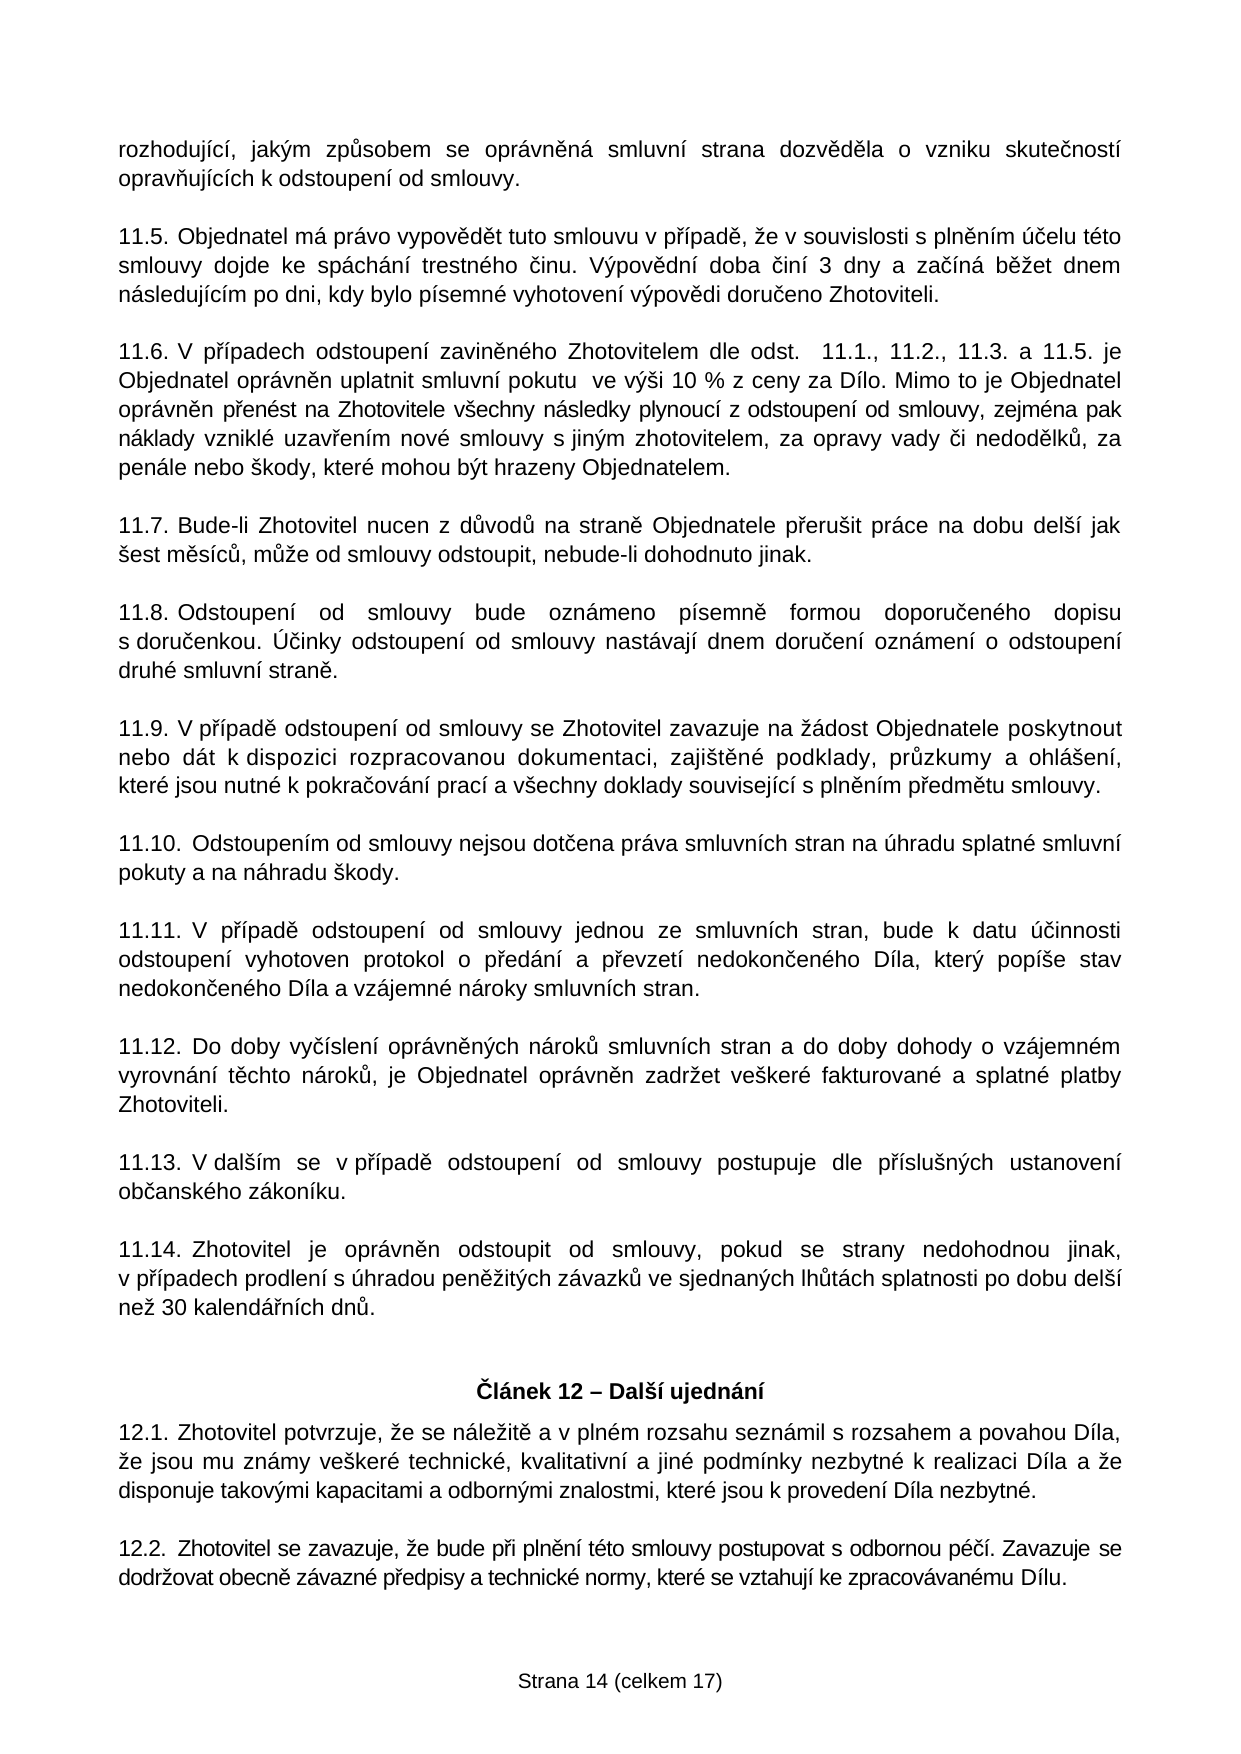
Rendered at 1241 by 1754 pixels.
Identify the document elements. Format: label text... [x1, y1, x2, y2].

list Odstoupením od smlouvy nejsou dotčena práva smluvních stran na úhradu splatné smluvní pokuty a na náhradu škody. [118, 830, 1122, 886]
text Článek 12 – Další ujednání [118, 1378, 1122, 1404]
list V případě odstoupení od smlouvy se Zhotovitel zavazuje na žádost Objednatele poskytnout nebo dát k dispozici rozpracovanou dokumentaci, zajištěné podklady, průzkumy a ohlášení, které jsou nutné k pokračování prací a všechny doklady související s plněním předmětu smlouvy. [118, 714, 1122, 799]
list V dalším se v případě odstoupení od smlouvy postupuje dle příslušných ustanovení občanského zákoníku. [118, 1149, 1122, 1204]
list V případech odstoupení zaviněného Zhotovitelem dle odst. 11.1., 11.2., 11.3. a 11.5. je Objednatel oprávněn uplatnit smluvní pokutu ve výši 10 % z ceny za Dílo. Mimo to je Objednatel oprávněn přenést na Zhotovitele všechny následky plynoucí z odstoupení od smlouvy, zejména pak náklady vzniklé uzavřením nové smlouvy s jiným zhotovitelem, za opravy vady či nedodělků, za penále nebo škody, které mohou být hrazeny Objednatelem. [118, 338, 1122, 481]
list Objednatel má právo vypovědět tuto smlouvu v případě, že v souvislosti s plněním účelu této smlouvy dojde ke spáchání trestného činu. Výpovědní doba činí 3 dny a začíná běžet dnem následujícím po dni, kdy bylo písemné vyhotovení výpovědi doručeno Zhotoviteli. [118, 223, 1122, 307]
list Do doby vyčíslení oprávněných nároků smluvních stran a do doby dohody o vzájemném vyrovnání těchto nároků, je Objednatel oprávněn zadržet veškeré fakturované a splatné platby Zhotoviteli. [118, 1033, 1122, 1117]
list Odstoupení od smlouvy bude oznámeno písemně formou doporučeného dopisu s doručenkou. Účinky odstoupení od smlouvy nastávají dnem doručení oznámení o odstoupení druhé smluvní straně. [118, 599, 1122, 683]
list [118, 136, 1122, 191]
list Bude-li Zhotovitel nucen z důvodů na straně Objednatele přerušit práce na dobu delší jak šest měsíců, může od smlouvy odstoupit, nebude-li dohodnuto jinak. [118, 512, 1122, 567]
list V případě odstoupení od smlouvy jednou ze smluvních stran, bude k datu účinnosti odstoupení vyhotoven protokol o předání a převzetí nedokončeného Díla, který popíše stav nedokončeného Díla a vzájemné nároky smluvních stran. [118, 917, 1122, 1001]
list Zhotovitel potvrzuje, že se náležitě a v plném rozsahu seznámil s rozsahem a povahou Díla, že jsou mu známy veškeré technické, kvalitativní a jiné podmínky nezbytné k realizaci Díla a že disponuje takovými kapacitami a odbornými znalostmi, které jsou k provedení Díla nezbytné. [118, 1419, 1122, 1503]
list Zhotovitel se zavazuje, že bude při plnění této smlouvy postupovat s odbornou péčí. Zavazuje se dodržovat obecně závazné předpisy a technické normy, které se vztahují ke zpracovávanému Dílu. [118, 1535, 1122, 1590]
list Zhotovitel je oprávněn odstoupit od smlouvy, pokud se strany nedohodnou jinak, v případech prodlení s úhradou peněžitých závazků ve sjednaných lhůtách splatnosti po dobu delší než 30 kalendářních dnů. [118, 1236, 1122, 1320]
